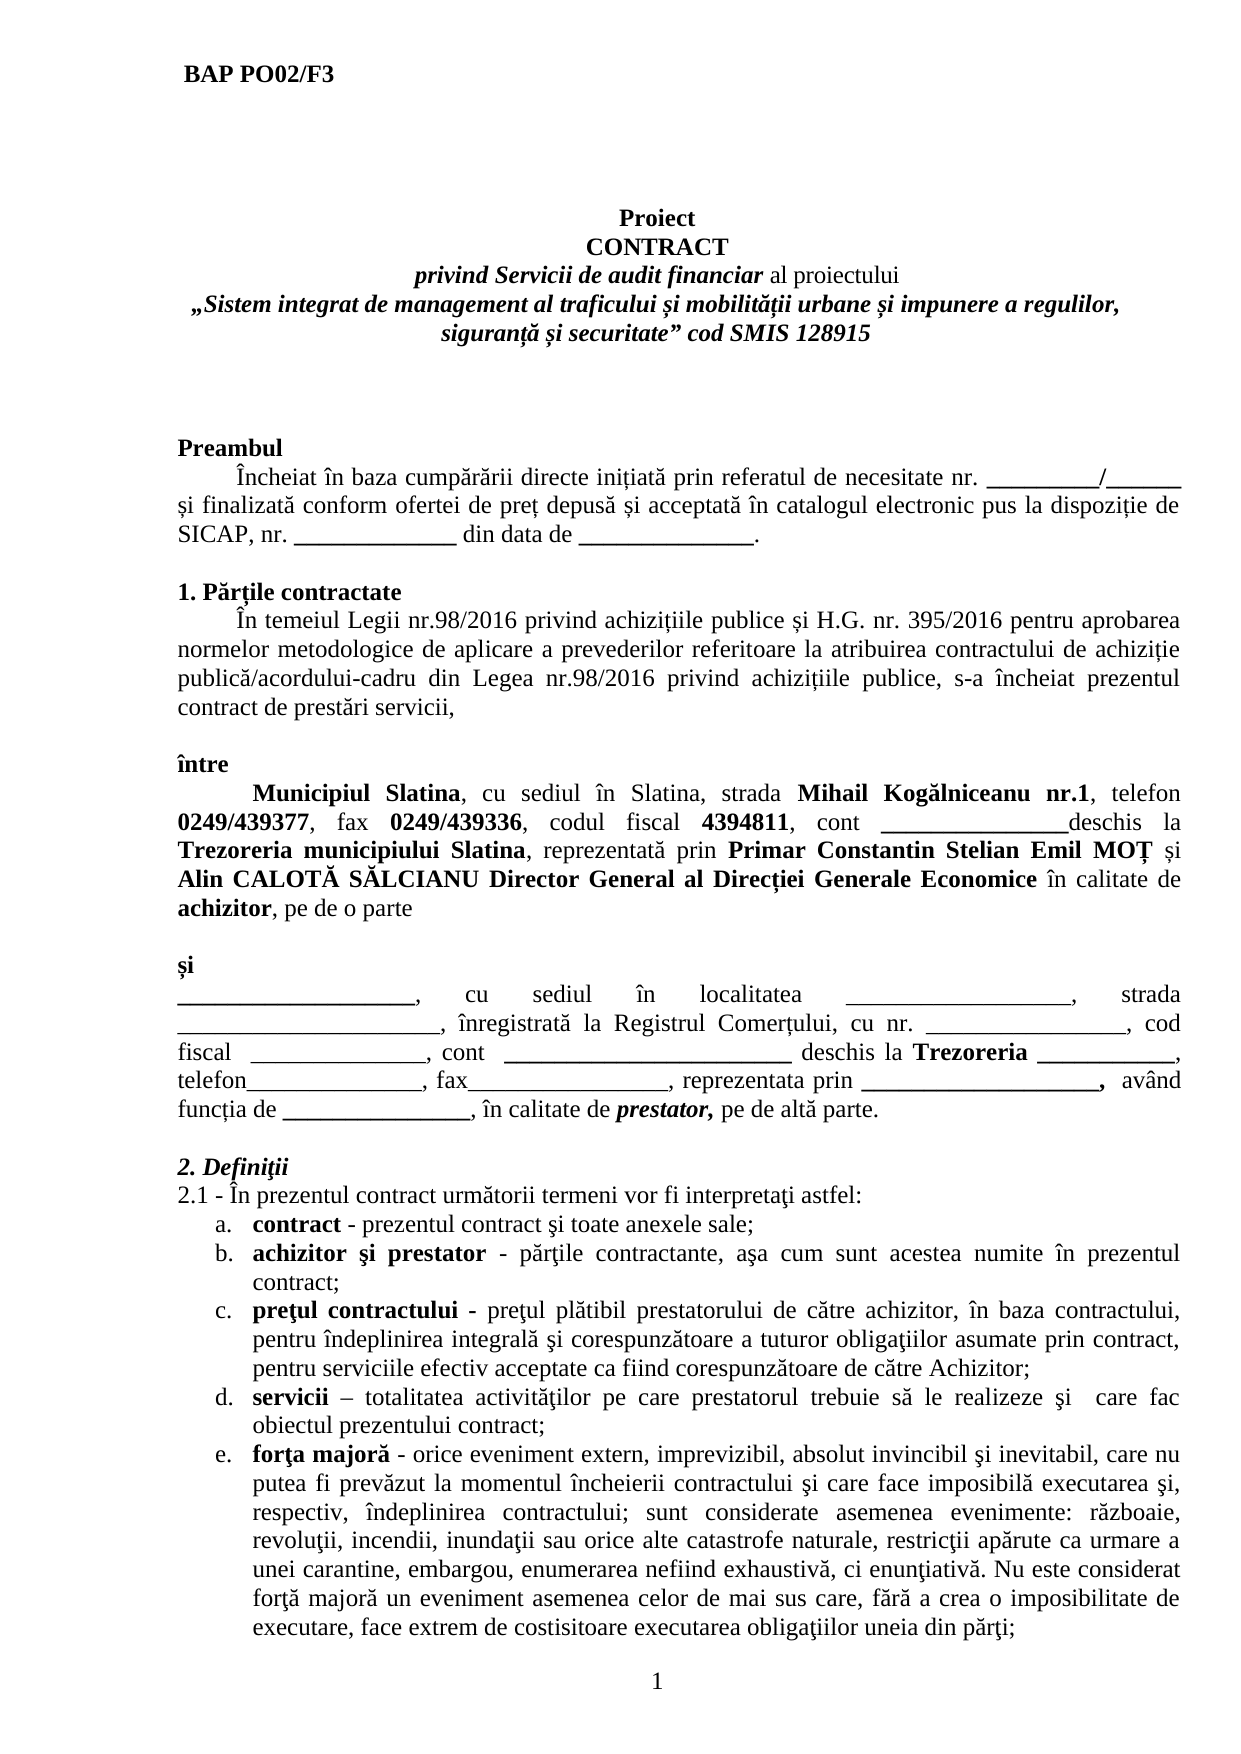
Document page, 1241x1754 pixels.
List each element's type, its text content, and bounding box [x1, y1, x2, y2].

text 2.1 - În prezentul contract următorii termeni vor fi interpretaţi astfel: [177, 1180, 1181, 1209]
text Municipiul Slatina, cu sediul în Slatina, strada Mihail Kogălniceanu nr.1, telefon 0249/439377, fax 0249/439336, codul fiscal 4394811, cont _______________deschis la Trezoreria municipiului Slatina, reprezentată prin Primar Constantin Stelian Emil MOȚ și Alin CALOTĂ SĂLCIANU Director General al Direcției Generale Economice în calitate de achizitor, pe de o parte [177, 778, 1181, 922]
text BAP PO02/F3 [177, 59, 1137, 88]
text „Sistem integrat de management al traficului și mobilității urbane și impunere a regulilor, siguranță și securitate” cod SMIS 128915 [177, 289, 1137, 347]
list preţul contractului - preţul plătibil prestatorului de către achizitor, în baza contractului, pentru îndeplinirea integrală şi corespunzătoare a tuturor obligaţiilor asumate prin contract, pentru serviciile efectiv acceptate ca fiind corespunzătoare de către Achizitor; [215, 1295, 1181, 1382]
text privind Servicii de audit financiar al proiectului [177, 260, 1137, 289]
text 2. Definiţii [177, 1152, 1181, 1180]
text CONTRACT [177, 232, 1137, 260]
text Încheiat în baza cumpărării directe inițiată prin referatul de necesitate nr. _________/______ și finalizată conform ofertei de preț depusă și acceptată în catalogul electronic pus la dispoziție de SICAP, nr. _____________ din data de ______________. [177, 462, 1181, 548]
text 1. Părțile contractate [177, 577, 1181, 605]
list contract - prezentul contract şi toate anexele sale; [215, 1209, 1181, 1238]
list forţa majoră - orice eveniment extern, imprevizibil, absolut invincibil şi inevitabil, care nu putea fi prevăzut la momentul încheierii contractului şi care face imposibilă executarea şi, respectiv, îndeplinirea contractului; sunt considerate asemenea evenimente: războaie, revoluţii, incendii, inundaţii sau orice alte catastrofe naturale, restricţii apărute ca urmare a unei carantine, embargou, enumerarea nefiind exhaustivă, ci enunţiativă. Nu este considerat forţă majoră un eveniment asemenea celor de mai sus care, fără a crea o imposibilitate de executare, face extrem de costisitoare executarea obligaţiilor uneia din părţi; [215, 1439, 1181, 1640]
text În temeiul Legii nr.98/2016 privind achizițiile publice și H.G. nr. 395/2016 pentru aprobarea normelor metodologice de aplicare a prevederilor referitoare la atribuirea contractului de achiziție publică/acordului-cadru din Legea nr.98/2016 privind achizițiile publice, s-a încheiat prezentul contract de prestări servicii, [177, 605, 1181, 720]
text Preambul [177, 433, 1181, 462]
text și [177, 950, 1181, 979]
text între [177, 749, 1181, 778]
text Proiect [177, 203, 1137, 232]
text ___________________, cu sediul în localitatea __________________, strada _____________________, înregistrată la Registrul Comerțului, cu nr. ________________, cod fiscal ______________, cont _______________________ deschis la Trezoreria ___________, telefon______________, fax________________, reprezentata prin ___________________, având funcția de _______________, în calitate de prestator, pe de altă parte. [177, 979, 1181, 1123]
list servicii – totalitatea activităţilor pe care prestatorul trebuie să le realizeze şi care fac obiectul prezentului contract; [215, 1382, 1181, 1439]
list achizitor şi prestator - părţile contractante, aşa cum sunt acestea numite în prezentul contract; [215, 1238, 1181, 1295]
